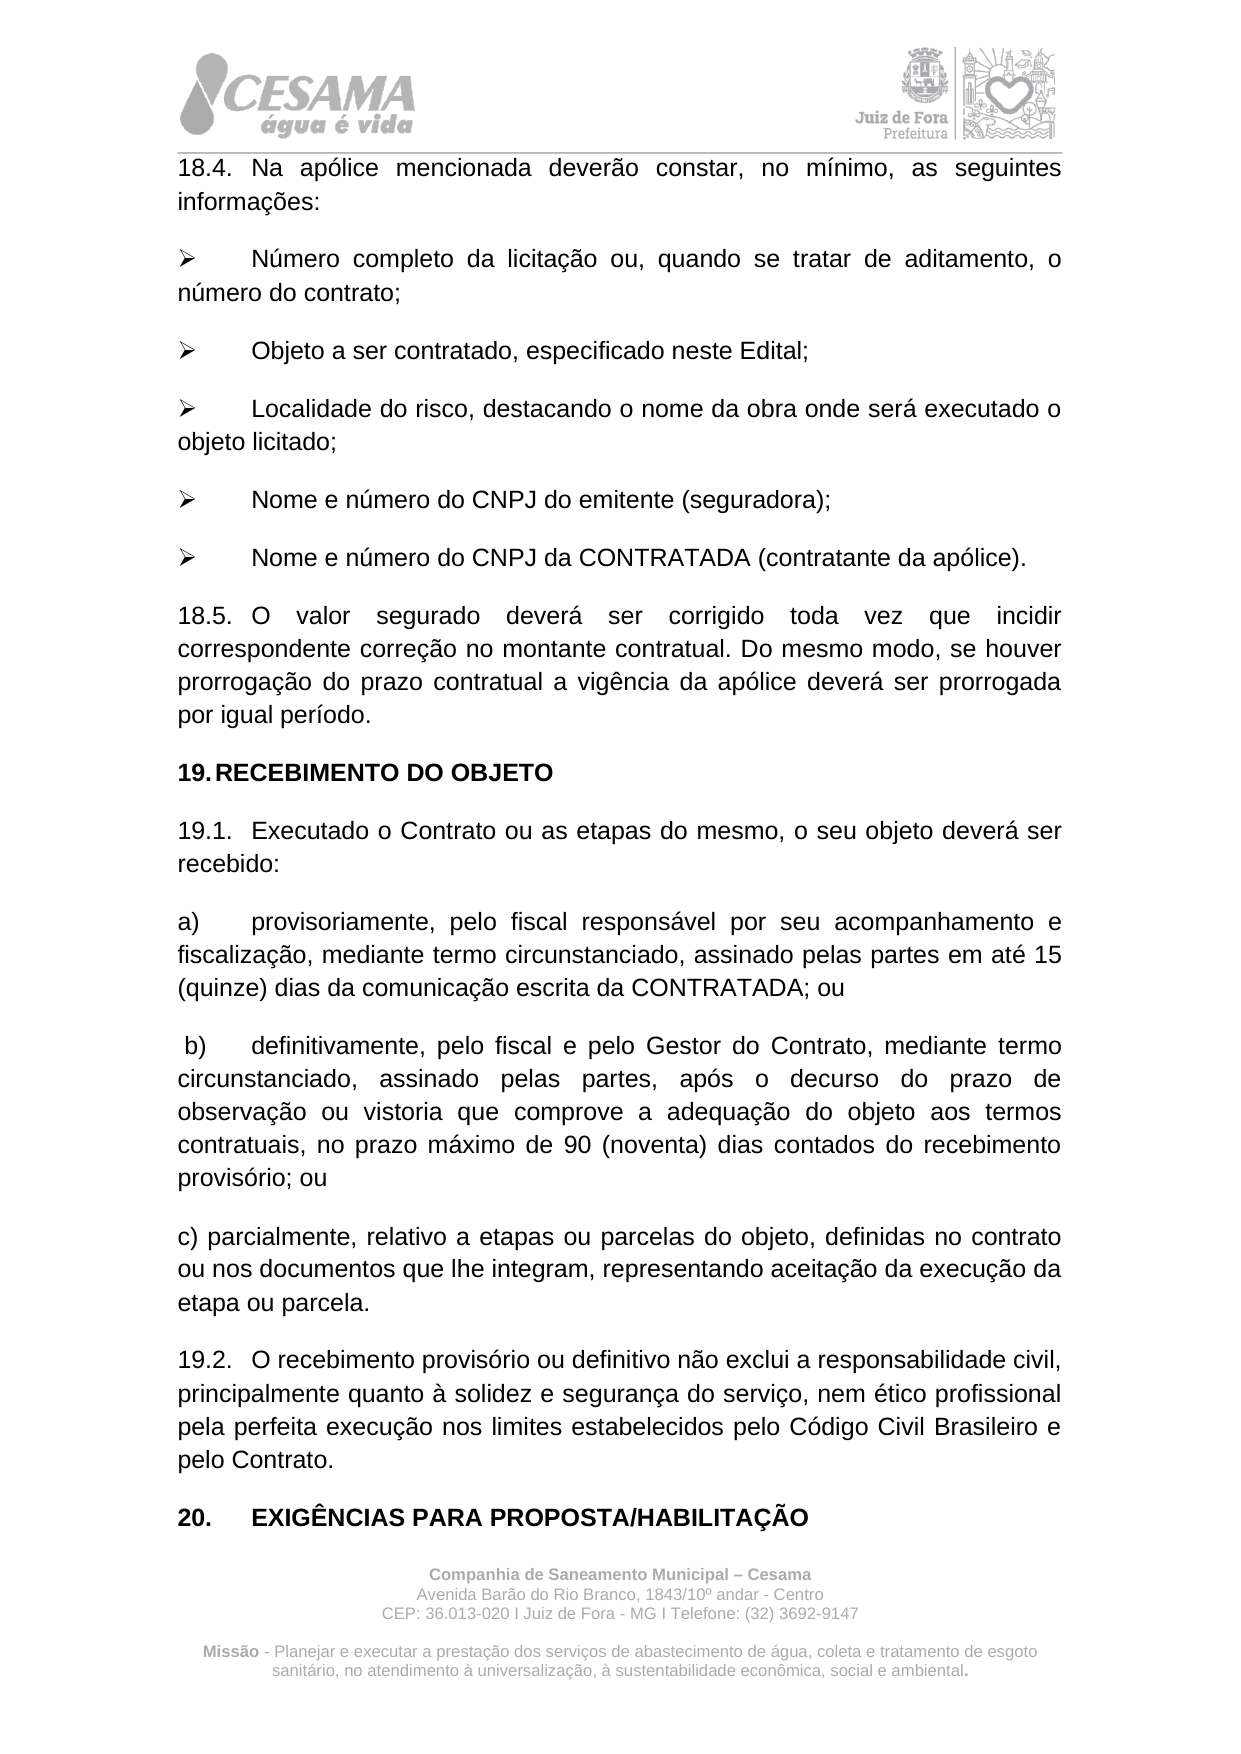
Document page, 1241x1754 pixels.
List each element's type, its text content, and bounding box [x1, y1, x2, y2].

list O valor segurado deverá ser corrigido toda vez que incidir correspondente correção no montante contratual. Do mesmo modo, se houver prorrogação do prazo contratual a vigência da apólice deverá ser prorrogada por igual período. [177, 601, 1063, 729]
list Objeto a ser contratado, especificado neste Edital; [177, 336, 1063, 364]
text b) definitivamente, pelo fiscal e pelo Gestor do Contrato, mediante termo circunstanciado, assinado pelas partes, após o decurso do prazo de observação ou vistoria que comprove a adequação do objeto aos termos contratuais, no prazo máximo de 90 (noventa) dias contados do recebimento provisório; ou [177, 1031, 1063, 1192]
text c) parcialmente, relativo a etapas ou parcelas do objeto, definidas no contrato ou nos documentos que lhe integram, representando aceitação da execução da etapa ou parcela. [177, 1221, 1063, 1316]
list RECEBIMENTO DO OBJETO [177, 758, 1063, 787]
text a) provisoriamente, pelo fiscal responsável por seu acompanhamento e fiscalização, mediante termo circunstanciado, assinado pelas partes em até 15 (quinze) dias da comunicação escrita da CONTRATADA; ou [177, 907, 1063, 1002]
list O recebimento provisório ou definitivo não exclui a responsabilidade civil, principalmente quanto à solidez e segurança do serviço, nem ético profissional pela perfeita execução nos limites estabelecidos pelo Código Civil Brasileiro e pelo Contrato. [177, 1346, 1063, 1473]
list Executado o Contrato ou as etapas do mesmo, o seu objeto deverá ser recebido: [177, 816, 1063, 878]
list Localidade do risco, destacando o nome da obra onde será executado o objeto licitado; [177, 394, 1063, 456]
list Nome e número do CNPJ da CONTRATADA (contratante da apólice). [177, 543, 1063, 572]
list EXIGÊNCIAS PARA PROPOSTA/HABILITAÇÃO [177, 1503, 1063, 1531]
list Número completo da licitação ou, quando se tratar de aditamento, o número do contrato; [177, 244, 1063, 306]
picture [177, 47, 1063, 154]
list Nome e número do CNPJ do emitente (seguradora); [177, 485, 1063, 514]
list Na apólice mencionada deverão constar, no mínimo, as seguintes informações: [177, 154, 1063, 215]
